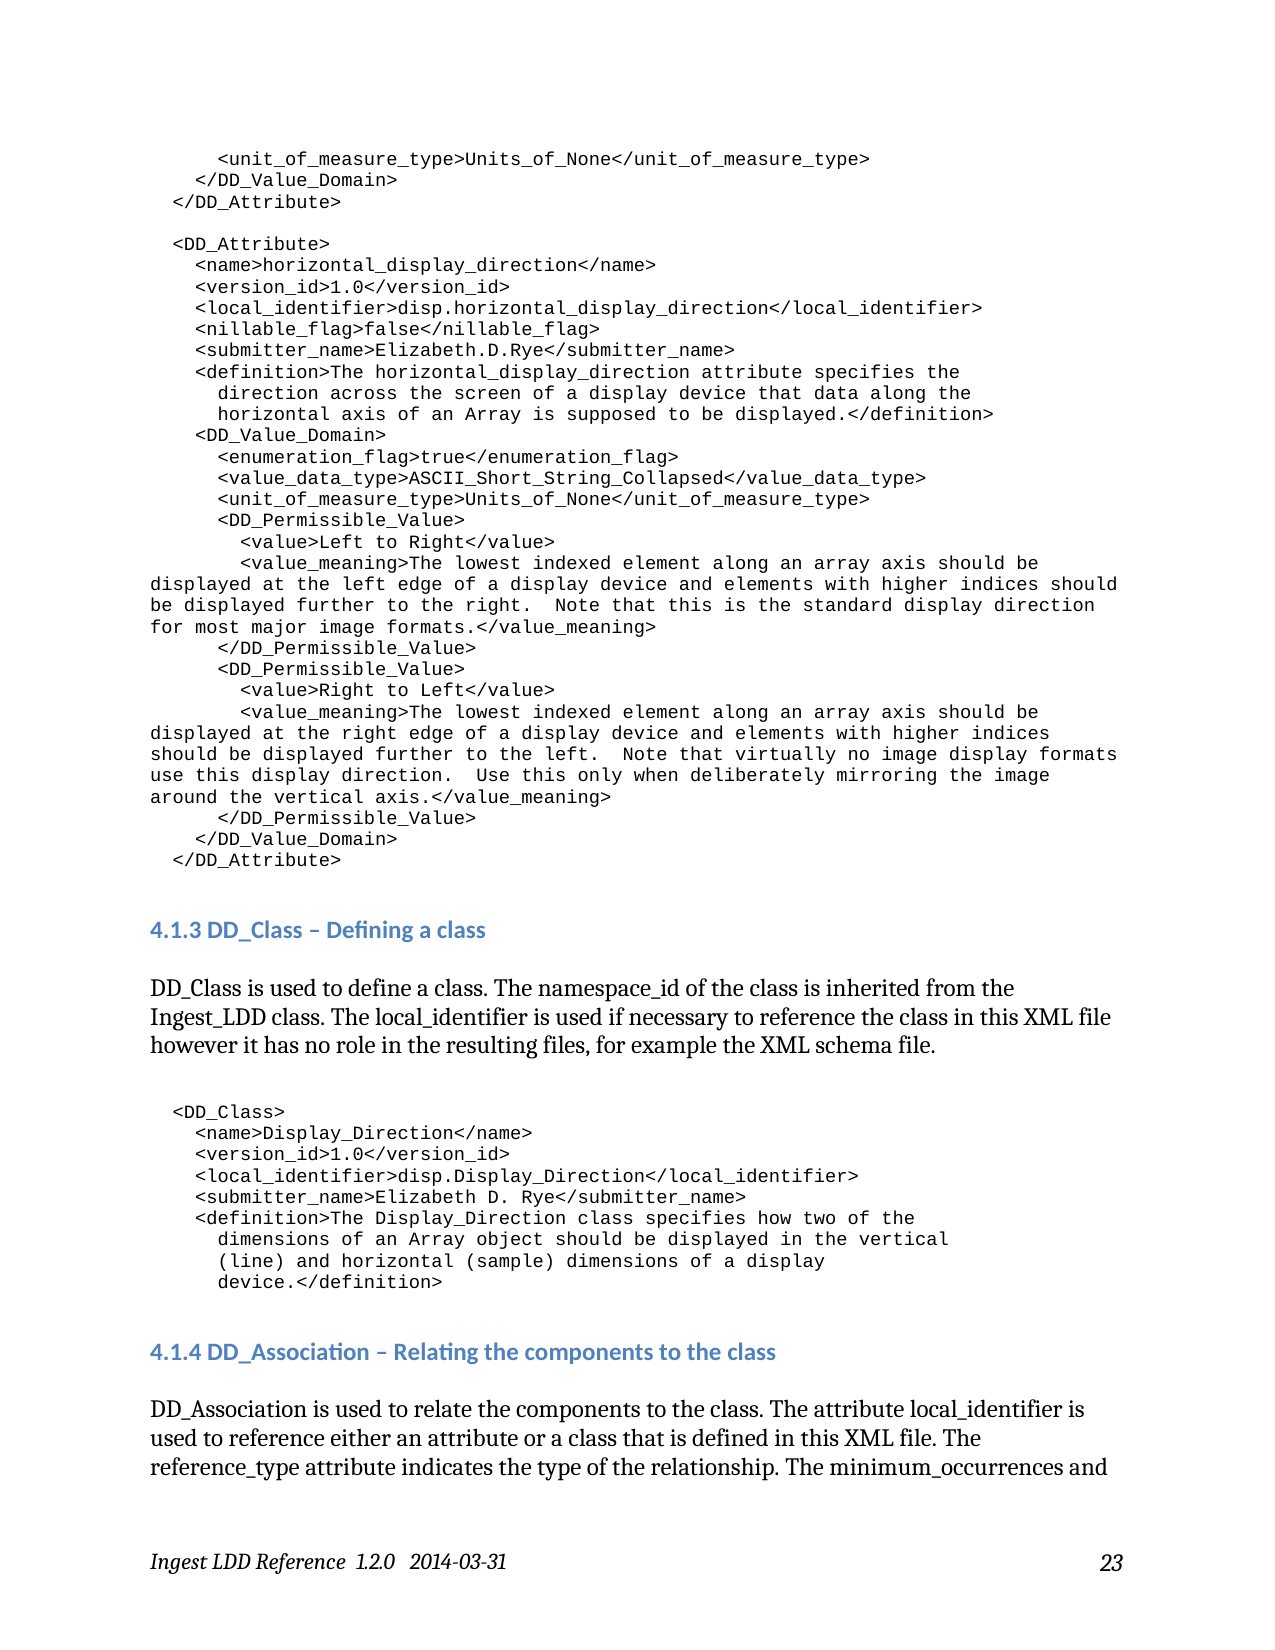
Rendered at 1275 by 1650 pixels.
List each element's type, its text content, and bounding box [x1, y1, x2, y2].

text <DD_Permissible_Value> [150, 660, 1125, 681]
text <local_identifier>disp.Display_Direction</local_identifier> [150, 1166, 1125, 1188]
text </DD_Attribute> [150, 851, 1125, 872]
text device.</definition> [150, 1273, 1125, 1294]
text </DD_Value_Domain> [150, 830, 1125, 851]
text <value_meaning>The lowest indexed element along an array axis should be displayed at the right edge of a display device and elements with higher indices should be displayed further to the left. Note that virtually no image display formats use this display direction. Use this only when deliberately mirroring the image around the vertical axis.</value_meaning> [150, 702, 1125, 809]
text <name>Display_Direction</name> [150, 1124, 1125, 1145]
text (line) and horizontal (sample) dimensions of a display [150, 1251, 1125, 1273]
text horizontal axis of an Array is supposed to be displayed.</definition> [150, 405, 1125, 426]
text <value_data_type>ASCII_Short_String_Collapsed</value_data_type> [150, 469, 1125, 490]
text <name>horizontal_display_direction</name> [150, 256, 1125, 277]
text <DD_Value_Domain> [150, 426, 1125, 447]
text <DD_Permissible_Value> [150, 511, 1125, 532]
text </DD_Permissible_Value> [150, 639, 1125, 660]
text <DD_Attribute> [150, 235, 1125, 256]
text </DD_Permissible_Value> [150, 809, 1125, 830]
text direction across the screen of a display device that data along the [150, 384, 1125, 405]
text <unit_of_measure_type>Units_of_None</unit_of_measure_type> [150, 150, 1125, 171]
text <definition>The horizontal_display_direction attribute specifies the [150, 362, 1125, 384]
text <value>Left to Right</value> [150, 532, 1125, 554]
text <DD_Class> [150, 1103, 1125, 1124]
text <definition>The Display_Direction class specifies how two of the [150, 1209, 1125, 1230]
text </DD_Attribute> [150, 192, 1125, 214]
text <submitter_name>Elizabeth D. Rye</submitter_name> [150, 1188, 1125, 1209]
text DD_Class is used to define a class. The namespace_id of the class is inherited from the Ingest_LDD class. The local_identifier is used if necessary to reference the class in this XML file however it has no role in the resulting files, for example the XML schema file. [150, 974, 1125, 1060]
text <value>Right to Left</value> [150, 681, 1125, 702]
text <value_meaning>The lowest indexed element along an array axis should be displayed at the left edge of a display device and elements with higher indices should be displayed further to the right. Note that this is the standard display direction for most major image formats.</value_meaning> [150, 554, 1125, 639]
text <version_id>1.0</version_id> [150, 1145, 1125, 1166]
subtitle 4.1.4 DD_Association – Relating the components to the class [150, 1336, 1125, 1366]
text </DD_Value_Domain> [150, 171, 1125, 192]
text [150, 1395, 1125, 1481]
text <submitter_name>Elizabeth.D.Rye</submitter_name> [150, 341, 1125, 362]
text <nillable_flag>false</nillable_flag> [150, 320, 1125, 341]
text <version_id>1.0</version_id> [150, 277, 1125, 299]
subtitle 4.1.3 DD_Class – Defining a class [150, 914, 1125, 945]
text <enumeration_flag>true</enumeration_flag> [150, 447, 1125, 469]
text <local_identifier>disp.horizontal_display_direction</local_identifier> [150, 299, 1125, 320]
text dimensions of an Array object should be displayed in the vertical [150, 1230, 1125, 1251]
text <unit_of_measure_type>Units_of_None</unit_of_measure_type> [150, 490, 1125, 511]
